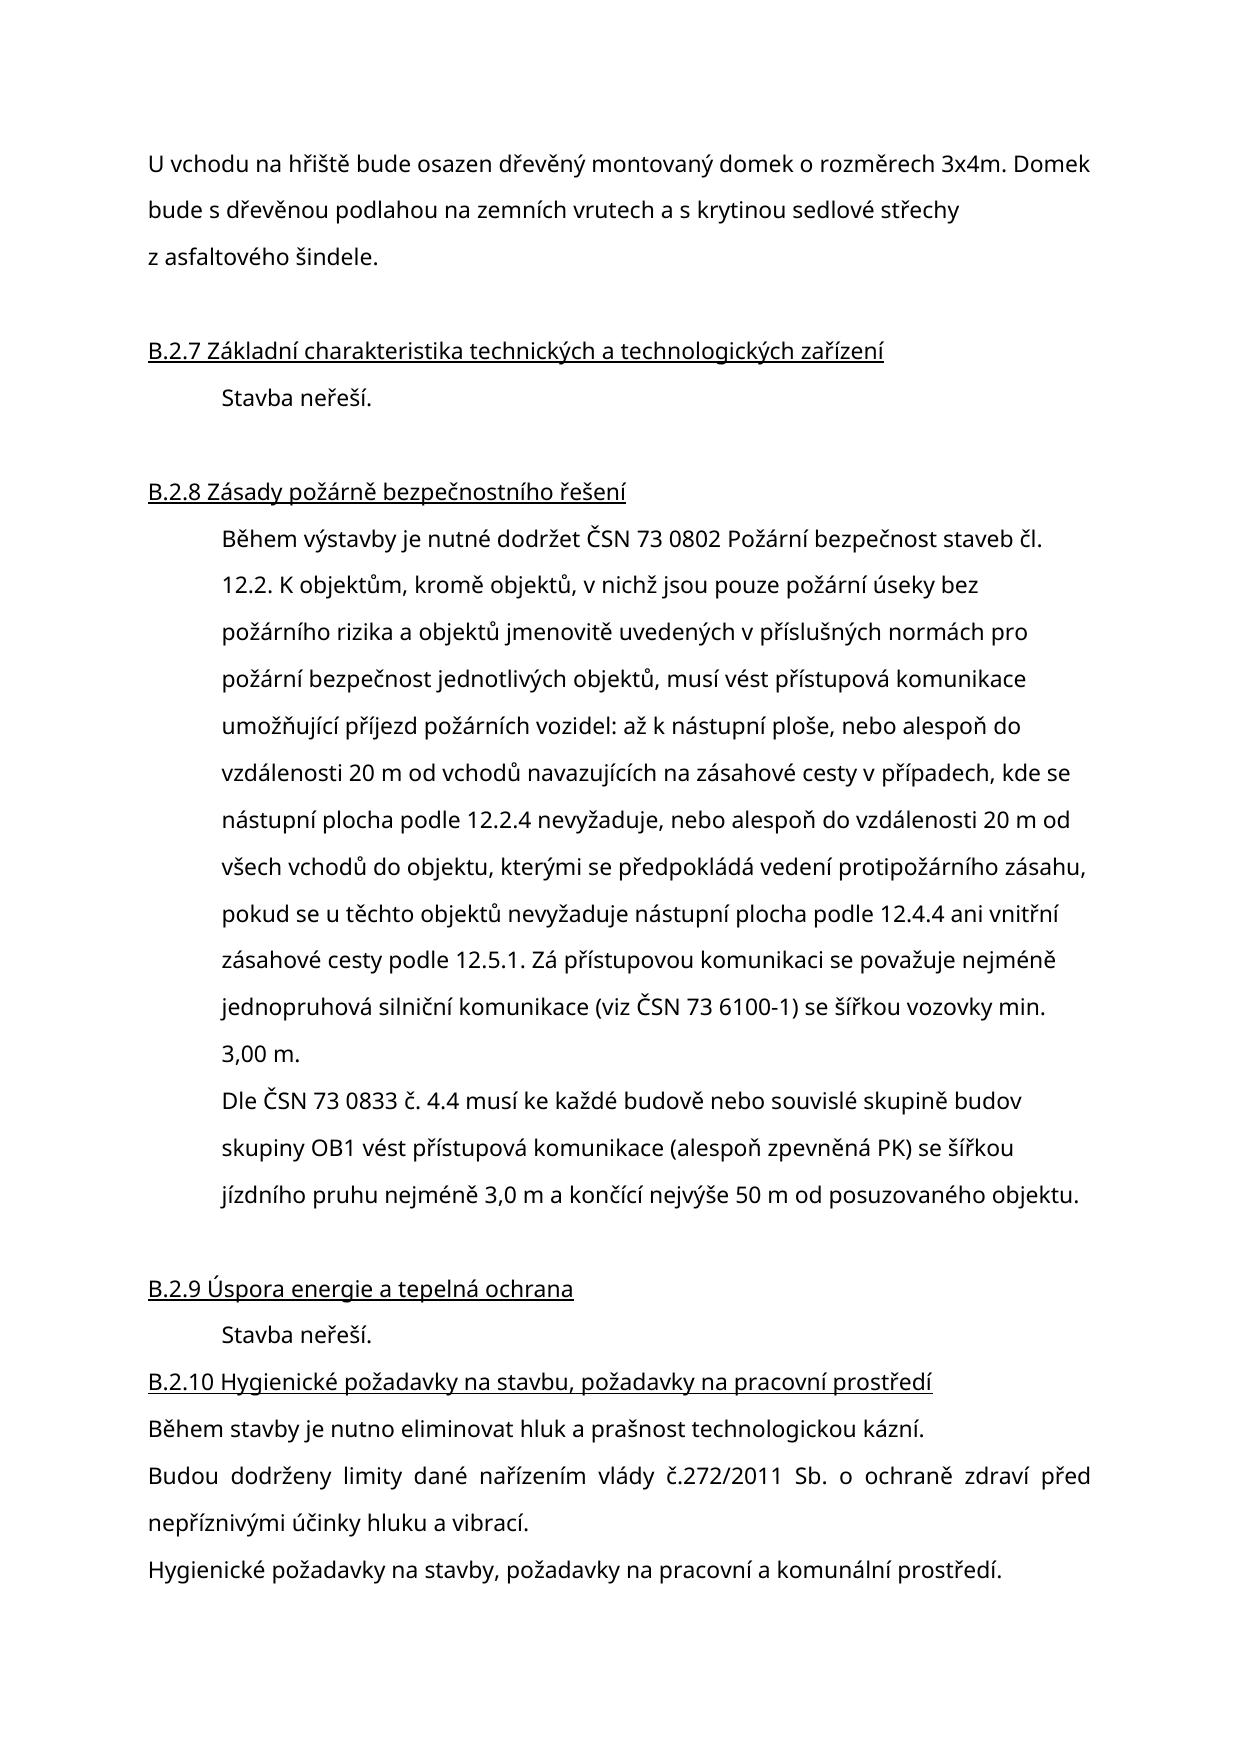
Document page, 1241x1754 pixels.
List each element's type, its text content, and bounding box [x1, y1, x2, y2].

text Stavba neřeší. [148, 1319, 1093, 1351]
text B.2.9 Úspora energie a tepelná ochrana [148, 1273, 1093, 1304]
text Budou dodrženy limity dané nařízením vlády č.272/2011 Sb. o ochraně zdraví před nepříznivými účinky hluku a vibrací. [148, 1460, 1093, 1538]
text B.2.10 Hygienické požadavky na stavbu, požadavky na pracovní prostředí [148, 1366, 1093, 1398]
text Dle ČSN 73 0833 č. 4.4 musí ke každé budově nebo souvislé skupině budov skupiny OB1 vést přístupová komunikace (alespoň zpevněná PK) se šířkou jízdního pruhu nejméně 3,0 m a končící nejvýše 50 m od posuzovaného objektu. [221, 1085, 1093, 1210]
text Během výstavby je nutné dodržet ČSN 73 0802 Požární bezpečnost staveb čl. 12.2. K objektům, kromě objektů, v nichž jsou pouze požární úseky bez požárního rizika a objektů jmenovitě uvedených v příslušných normách pro požární bezpečnost jednotlivých objektů, musí vést přístupová komunikace umožňující příjezd požárních vozidel: až k nástupní ploše, nebo alespoň do vzdálenosti 20 m od vchodů navazujících na zásahové cesty v případech, kde se nástupní plocha podle 12.2.4 nevyžaduje, nebo alespoň do vzdálenosti 20 m od všech vchodů do objektu, kterými se předpokládá vedení protipožárního zásahu, pokud se u těchto objektů nevyžaduje nástupní plocha podle 12.4.4 ani vnitřní zásahové cesty podle 12.5.1. Zá přístupovou komunikaci se považuje nejméně jednopruhová silniční komunikace (viz ČSN 73 6100-1) se šířkou vozovky min. 3,00 m. [221, 523, 1093, 1069]
text Hygienické požadavky na stavby, požadavky na pracovní a komunální prostředí. [148, 1554, 1093, 1585]
text Stavba neřeší. [148, 382, 1093, 413]
text B.2.8 Zásady požárně bezpečnostního řešení [148, 476, 1093, 507]
text Během stavby je nutno eliminovat hluk a prašnost technologickou kázní. [148, 1413, 1093, 1444]
text B.2.7 Základní charakteristika technických a technologických zařízení [148, 335, 1093, 366]
text U vchodu na hřiště bude osazen dřevěný montovaný domek o rozměrech 3x4m. Domek bude s dřevěnou podlahou na zemních vrutech a s krytinou sedlové střechy z asfaltového šindele. [148, 148, 1093, 273]
